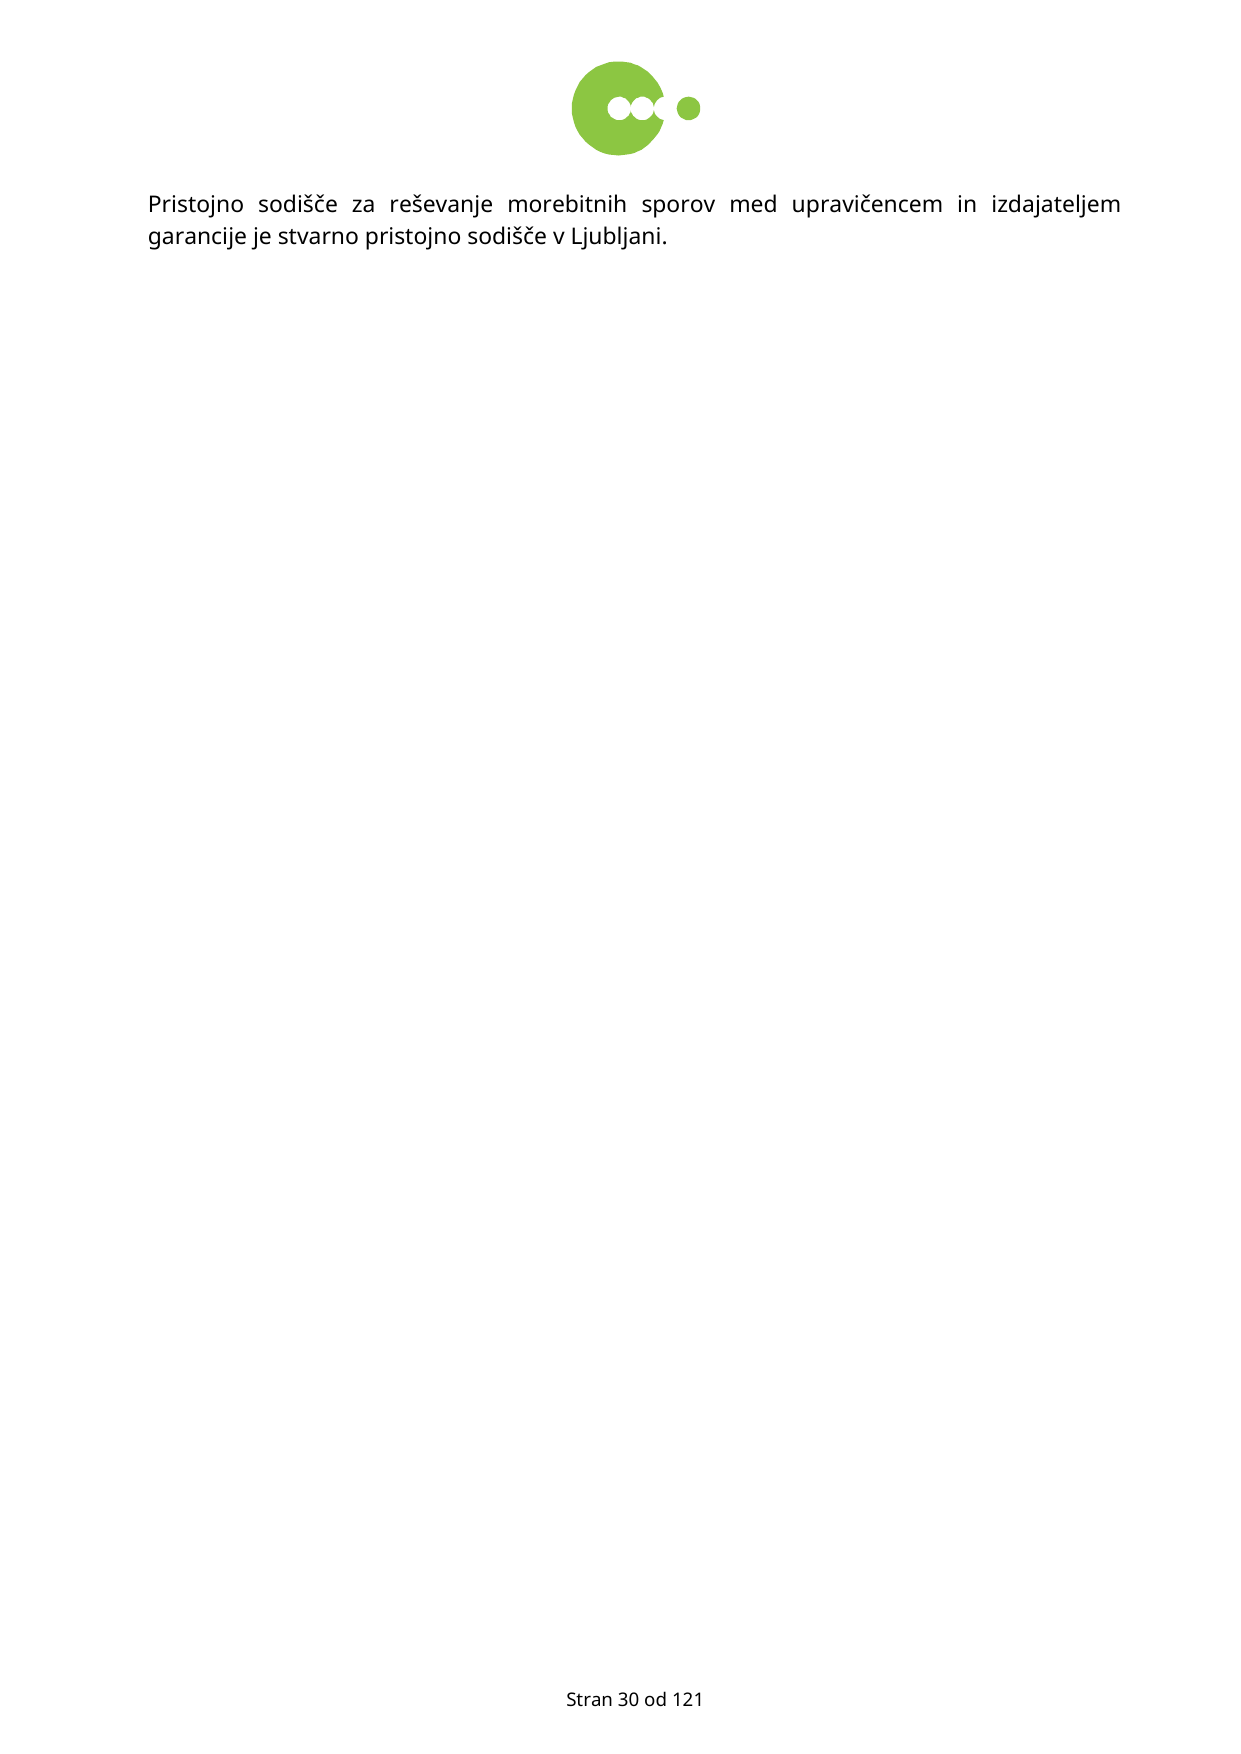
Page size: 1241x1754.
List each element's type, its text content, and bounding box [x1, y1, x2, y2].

text Pristojno sodišče za reševanje morebitnih sporov med upravičencem in izdajateljem garancije je stvarno pristojno sodišče v Ljubljani. [148, 188, 1122, 251]
